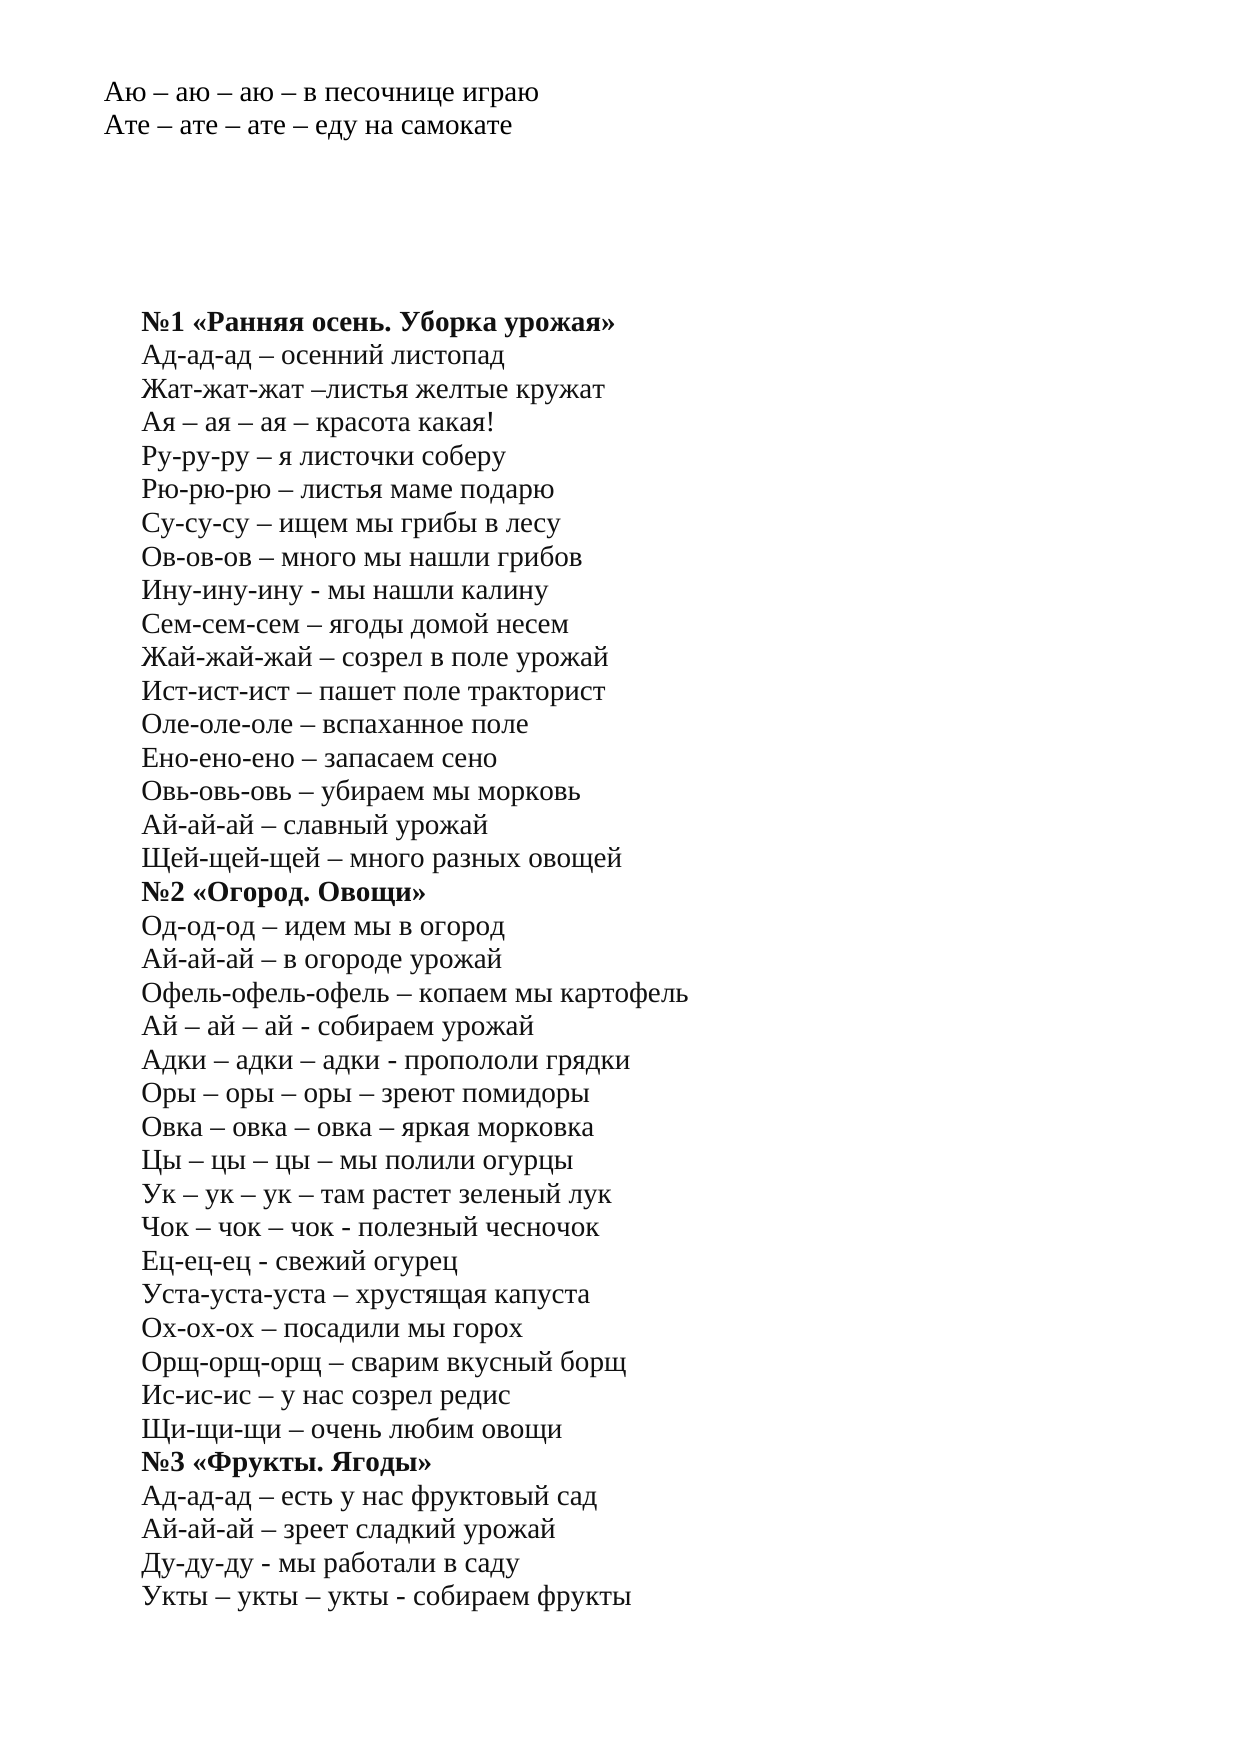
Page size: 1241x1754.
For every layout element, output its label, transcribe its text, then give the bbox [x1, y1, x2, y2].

text Ис-ис-ис – у нас созрел редис [103, 1377, 1152, 1411]
text Ад-ад-ад – осенний листопад [103, 337, 1152, 371]
text Ая – ая – ая – красота какая! [103, 404, 1152, 438]
text Од-од-од – идем мы в огород [103, 908, 1152, 941]
text Оле-оле-оле – вспаханное поле [103, 706, 1152, 740]
text Ате – ате – ате – еду на самокате [103, 107, 1152, 141]
text Рю-рю-рю – листья маме подарю [103, 472, 1152, 505]
text Ду-ду-ду - мы работали в саду [103, 1545, 1152, 1578]
text Ов-ов-ов – много мы нашли грибов [103, 539, 1152, 572]
text Сем-сем-сем – ягоды домой несем [103, 606, 1152, 639]
text Цы – цы – цы – мы полили огурцы [103, 1142, 1152, 1176]
text Офель-офель-офель – копаем мы картофель [103, 975, 1152, 1008]
text Ру-ру-ру – я листочки соберу [103, 438, 1152, 472]
text Ено-ено-ено – запасаем сено [103, 740, 1152, 773]
text Жат-жат-жат –листья желтые кружат [103, 371, 1152, 404]
text №2 «Огород. Овощи» [103, 874, 1152, 908]
text Овка – овка – овка – яркая морковка [103, 1109, 1152, 1142]
text Щи-щи-щи – очень любим овощи [103, 1411, 1152, 1444]
text Овь-овь-овь – убираем мы морковь [103, 773, 1152, 807]
text №1 «Ранняя осень. Уборка урожая» [103, 304, 1152, 337]
text Щей-щей-щей – много разных овощей [103, 841, 1152, 874]
text Адки – адки – адки - пропололи грядки [103, 1042, 1152, 1075]
text Ай-ай-ай – в огороде урожай [103, 941, 1152, 975]
text Ину-ину-ину - мы нашли калину [103, 572, 1152, 606]
text Орщ-орщ-орщ – сварим вкусный борщ [103, 1344, 1152, 1377]
text Су-су-су – ищем мы грибы в лесу [103, 505, 1152, 539]
text Ох-ох-ох – посадили мы горох [103, 1310, 1152, 1344]
text Ай-ай-ай – славный урожай [103, 807, 1152, 841]
text №3 «Фрукты. Ягоды» [103, 1444, 1152, 1478]
text Уста-уста-уста – хрустящая капуста [103, 1277, 1152, 1310]
text Ук – ук – ук – там растет зеленый лук [103, 1176, 1152, 1209]
text Ист-ист-ист – пашет поле тракторист [103, 673, 1152, 706]
text Ец-ец-ец - свежий огурец [103, 1243, 1152, 1277]
text Ай-ай-ай – зреет сладкий урожай [103, 1511, 1152, 1545]
text Чок – чок – чок - полезный чесночок [103, 1209, 1152, 1243]
text Укты – укты – укты - собираем фрукты [103, 1578, 1152, 1612]
text Ад-ад-ад – есть у нас фруктовый сад [103, 1478, 1152, 1511]
text Аю – аю – аю – в песочнице играю [103, 74, 1152, 107]
text Жай-жай-жай – созрел в поле урожай [103, 639, 1152, 673]
text Ай – ай – ай - собираем урожай [103, 1008, 1152, 1042]
text Оры – оры – оры – зреют помидоры [103, 1075, 1152, 1109]
